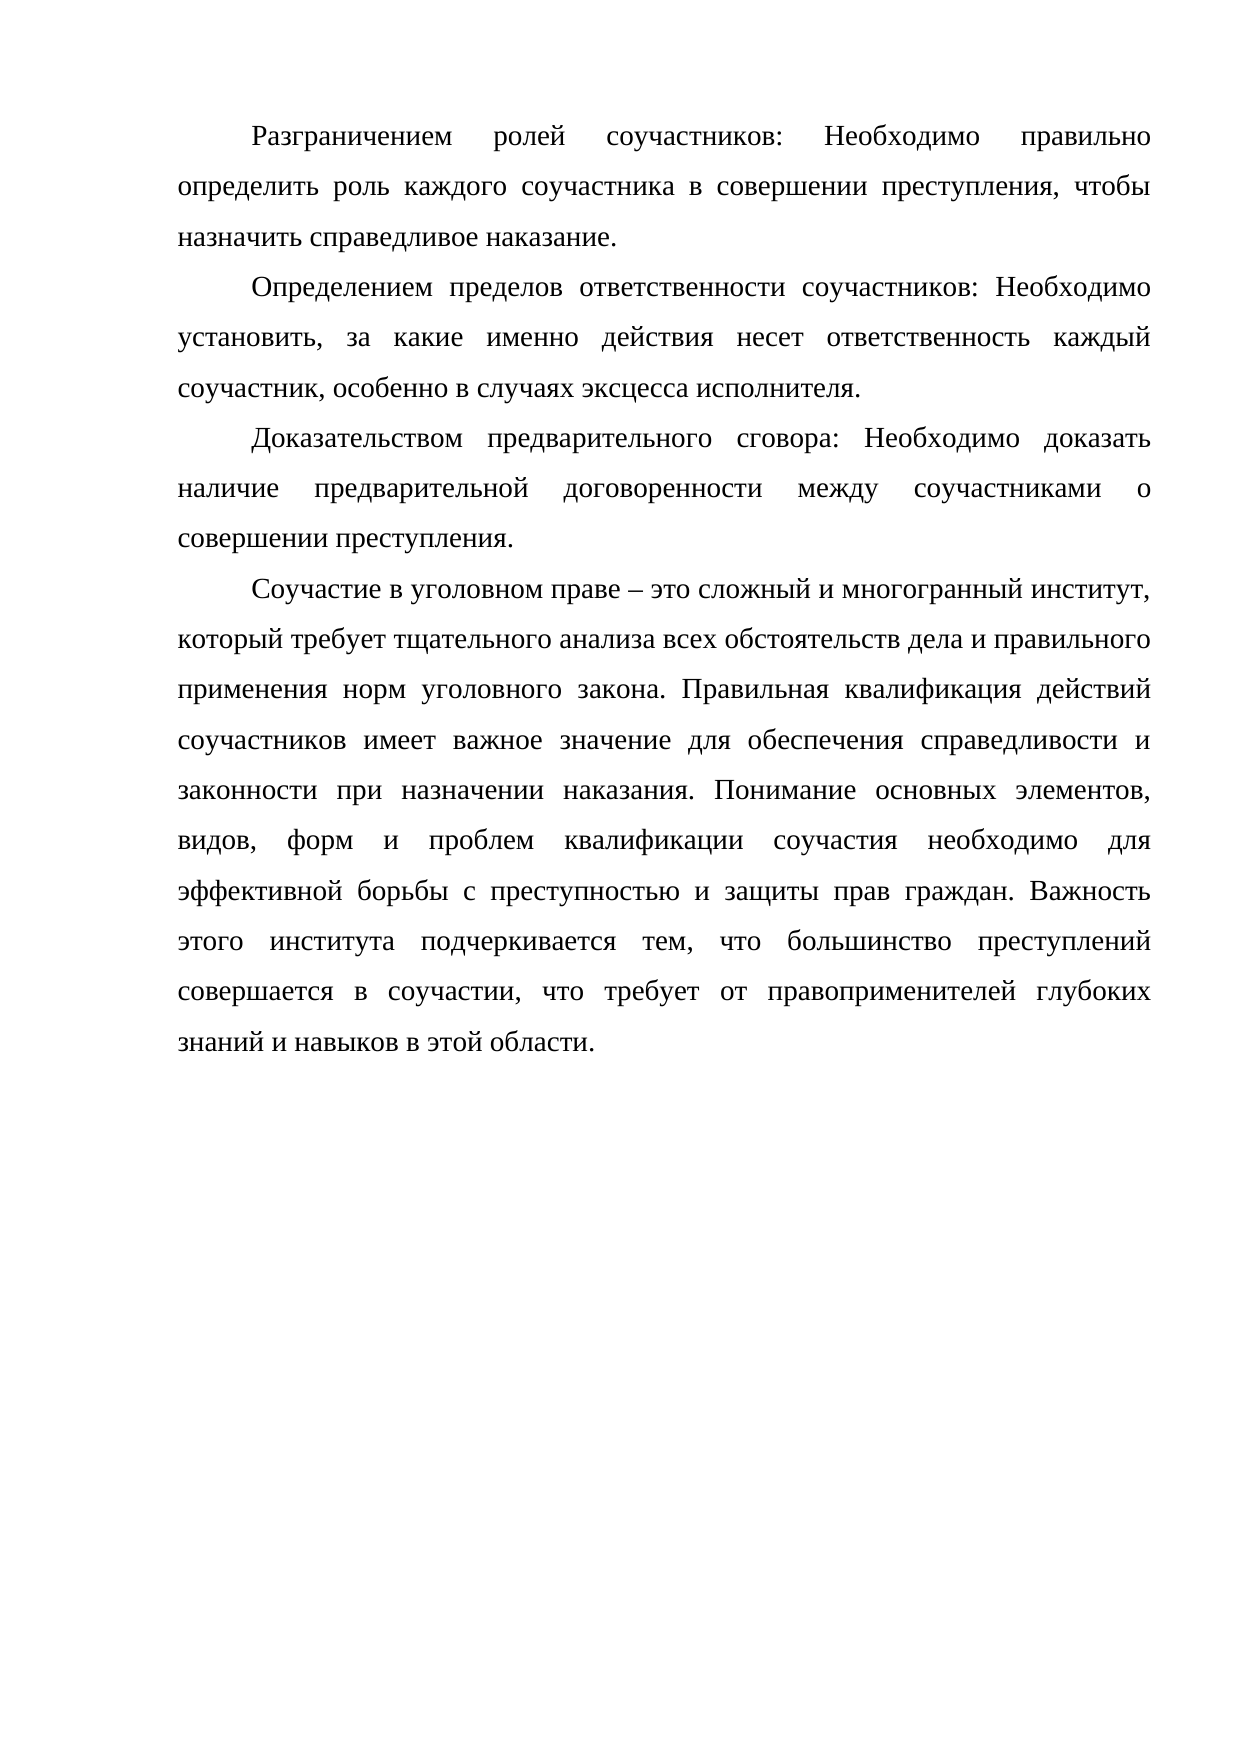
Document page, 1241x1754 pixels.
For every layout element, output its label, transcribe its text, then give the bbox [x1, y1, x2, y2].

text Доказательством предварительного сговора: Необходимо доказать наличие предварительной договоренности между соучастниками о совершении преступления. [177, 420, 1152, 554]
text Соучастие в уголовном праве – это сложный и многогранный институт, который требует тщательного анализа всех обстоятельств дела и правильного применения норм уголовного закона. Правильная квалификация действий соучастников имеет важное значение для обеспечения справедливости и законности при назначении наказания. Понимание основных элементов, видов, форм и проблем квалификации соучастия необходимо для эффективной борьбы с преступностью и защиты прав граждан. Важность этого института подчеркивается тем, что большинство преступлений совершается в соучастии, что требует от правоприменителей глубоких знаний и навыков в этой области. [177, 571, 1152, 1057]
text Разграничением ролей соучастников: Необходимо правильно определить роль каждого соучастника в совершении преступления, чтобы назначить справедливое наказание. [177, 118, 1152, 252]
text Определением пределов ответственности соучастников: Необходимо установить, за какие именно действия несет ответственность каждый соучастник, особенно в случаях эксцесса исполнителя. [177, 269, 1152, 403]
